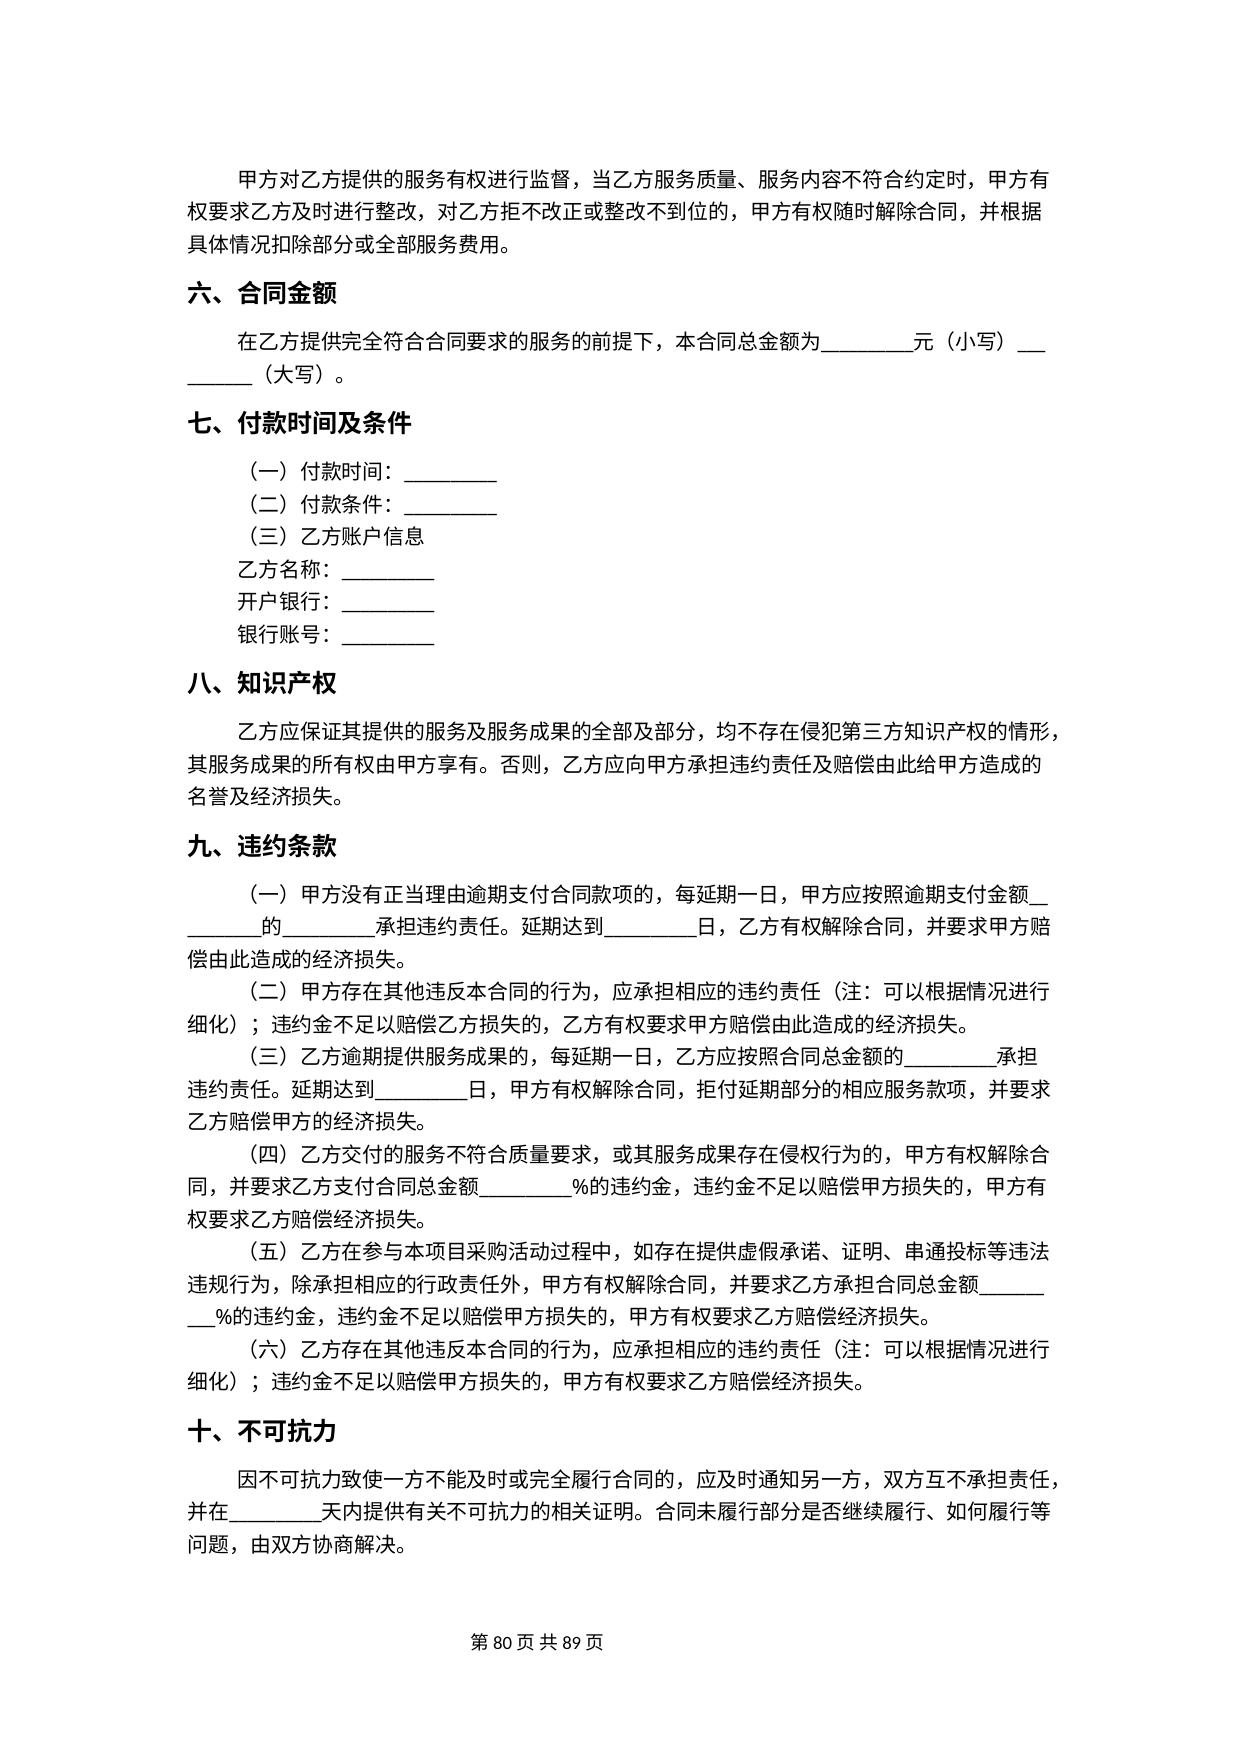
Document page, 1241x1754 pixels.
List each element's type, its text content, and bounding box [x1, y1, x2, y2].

text （六）乙方存在其他违反本合同的行为，应承担相应的违约责任（注：可以根据情况进行细化）；违约金不足以赔偿甲方损失的，甲方有权要求乙方赔偿经济损失。 [187, 1332, 1053, 1397]
text 六、合同金额 [187, 259, 1053, 324]
text 银行账号：__________ [187, 617, 1053, 649]
text 九、违约条款 [187, 812, 1053, 877]
text 七、付款时间及条件 [187, 389, 1053, 454]
text 甲方对乙方提供的服务有权进行监督，当乙方服务质量、服务内容不符合约定时，甲方有权要求乙方及时进行整改，对乙方拒不改正或整改不到位的，甲方有权随时解除合同，并根据具体情况扣除部分或全部服务费用。 [187, 162, 1053, 259]
text （四）乙方交付的服务不符合质量要求，或其服务成果存在侵权行为的，甲方有权解除合同，并要求乙方支付合同总金额__________%的违约金，违约金不足以赔偿甲方损失的，甲方有权要求乙方赔偿经济损失。 [187, 1137, 1053, 1234]
text （三）乙方逾期提供服务成果的，每延期一日，乙方应按照合同总金额的__________承担违约责任。延期达到__________日，甲方有权解除合同，拒付延期部分的相应服务款项，并要求乙方赔偿甲方的经济损失。 [187, 1039, 1053, 1137]
text （三）乙方账户信息 [187, 519, 1053, 552]
text （二）甲方存在其他违反本合同的行为，应承担相应的违约责任（注：可以根据情况进行细化）；违约金不足以赔偿乙方损失的，乙方有权要求甲方赔偿由此造成的经济损失。 [187, 974, 1053, 1039]
text 十、不可抗力 [187, 1397, 1053, 1462]
text （二）付款条件：__________ [187, 487, 1053, 519]
text 乙方名称：__________ [187, 552, 1053, 584]
text （一）付款时间：__________ [187, 454, 1053, 487]
text 在乙方提供完全符合合同要求的服务的前提下，本合同总金额为__________元（小写）__________（大写）。 [187, 324, 1053, 389]
text 八、知识产权 [187, 649, 1053, 714]
text （五）乙方在参与本项目采购活动过程中，如存在提供虚假承诺、证明、串通投标等违法违规行为，除承担相应的行政责任外，甲方有权解除合同，并要求乙方承担合同总金额__________%的违约金，违约金不足以赔偿甲方损失的，甲方有权要求乙方赔偿经济损失。 [187, 1234, 1053, 1332]
text 开户银行：__________ [187, 584, 1053, 617]
text 乙方应保证其提供的服务及服务成果的全部及部分，均不存在侵犯第三方知识产权的情形，其服务成果的所有权由甲方享有。否则，乙方应向甲方承担违约责任及赔偿由此给甲方造成的名誉及经济损失。 [187, 714, 1053, 812]
text （一）甲方没有正当理由逾期支付合同款项的，每延期一日，甲方应按照逾期支付金额__________的__________承担违约责任。延期达到__________日，乙方有权解除合同，并要求甲方赔偿由此造成的经济损失。 [187, 877, 1053, 974]
text 因不可抗力致使一方不能及时或完全履行合同的，应及时通知另一方，双方互不承担责任，并在__________天内提供有关不可抗力的相关证明。合同未履行部分是否继续履行、如何履行等问题，由双方协商解决。 [187, 1462, 1053, 1559]
